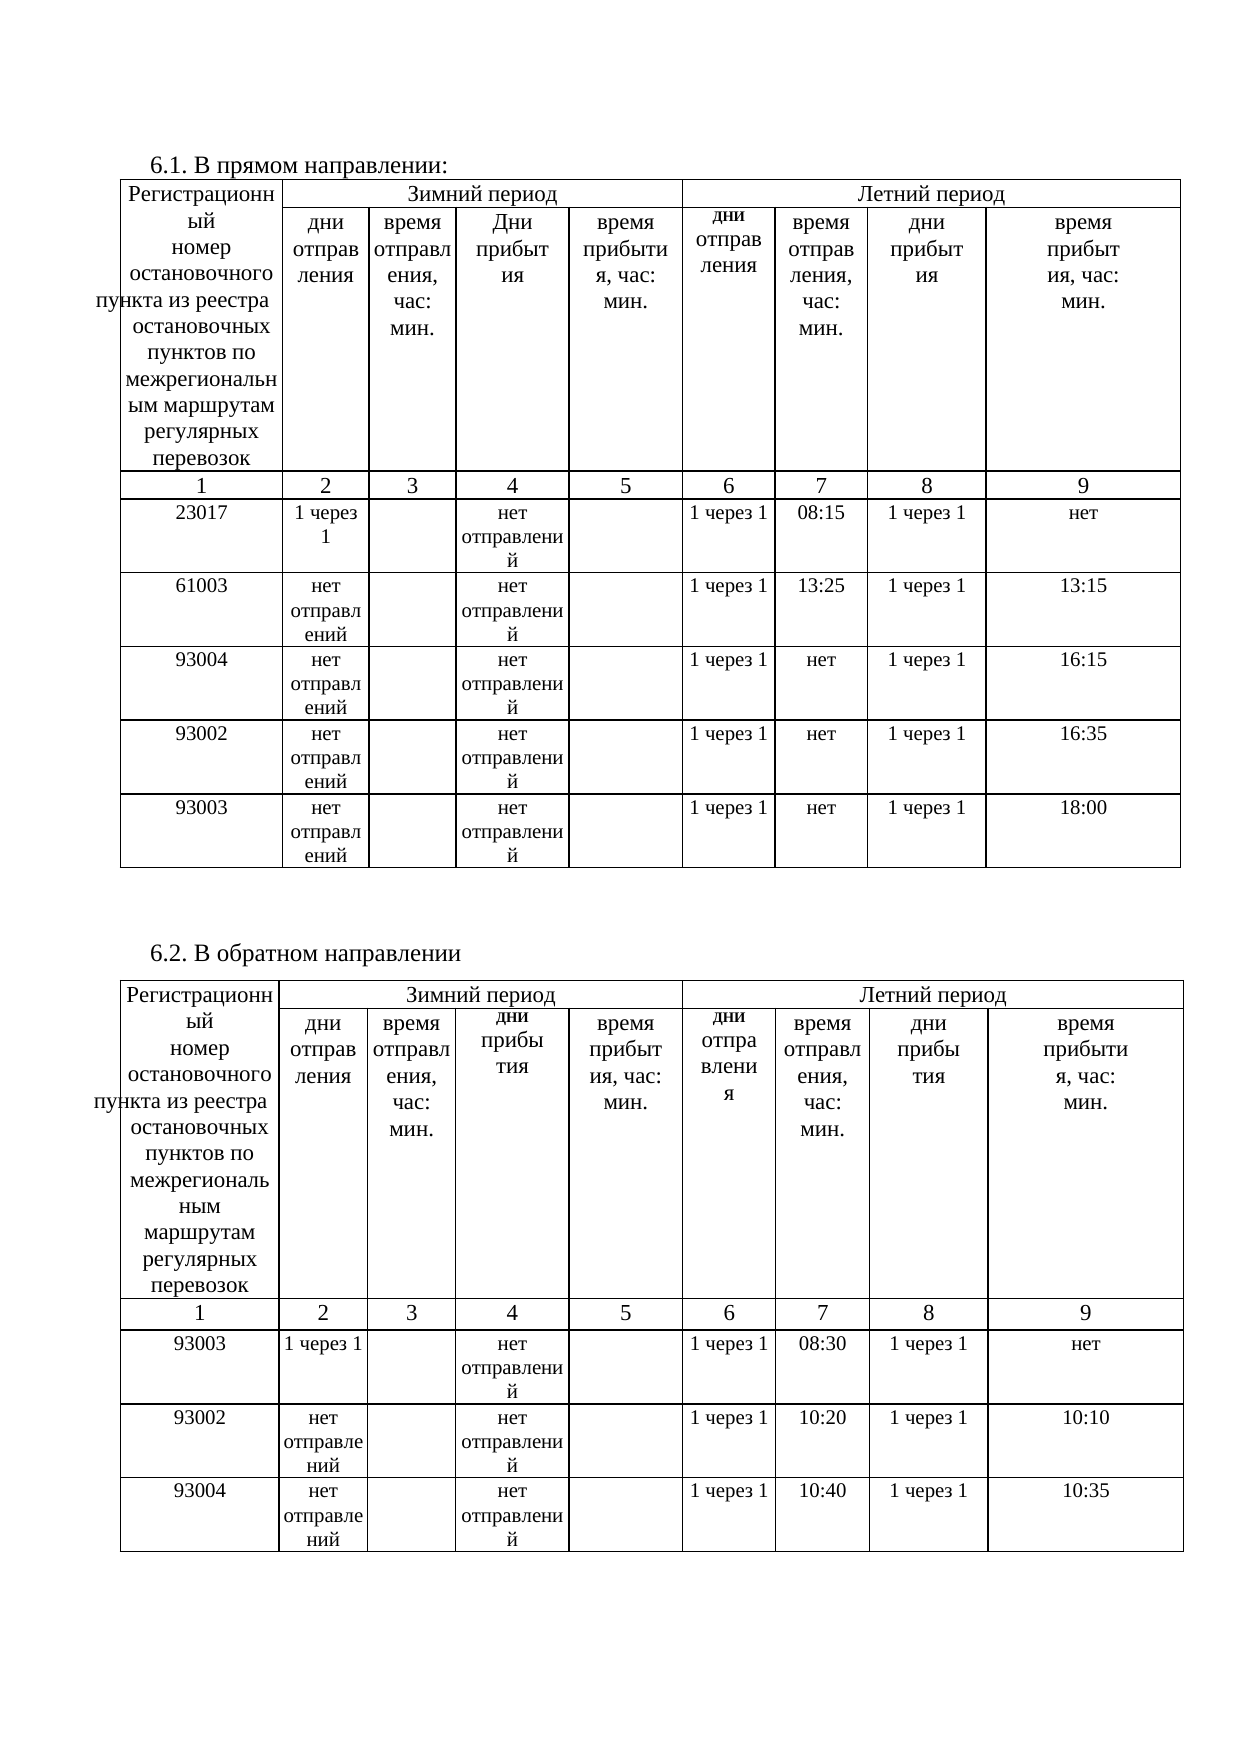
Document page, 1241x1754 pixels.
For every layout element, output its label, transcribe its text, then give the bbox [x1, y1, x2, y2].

table_cell 6 [683, 472, 774, 498]
table_cell 1 через 1 [870, 1405, 987, 1477]
table_cell 8 [870, 1299, 987, 1329]
table_cell нет отправлений [283, 721, 368, 793]
table_cell 16:15 [987, 647, 1180, 719]
table_cell 4 [457, 472, 568, 498]
table_cell 18:00 [987, 795, 1180, 867]
table_cell нет отправлений [283, 647, 368, 719]
table_cell [368, 1405, 455, 1477]
table_cell нет отправлений [457, 500, 568, 572]
table_cell [370, 647, 455, 719]
table_cell нет [776, 721, 867, 793]
table_cell время прибыт ия, час: мин. [987, 208, 1180, 470]
table_cell 1 через 1 [683, 721, 774, 793]
table_cell время отправл ения, час: мин. [368, 1009, 455, 1297]
table_cell [570, 573, 682, 646]
table_header Зимний период [283, 180, 682, 207]
table_cell 1 через 1 [683, 500, 774, 572]
table_cell [570, 795, 682, 867]
table_cell 10:20 [776, 1405, 869, 1477]
table_cell [370, 721, 455, 793]
table_cell нет отправлений [283, 795, 368, 867]
table_cell 7 [776, 472, 867, 498]
table_header Зимний период [280, 981, 682, 1008]
table_cell 9 [989, 1299, 1183, 1329]
text 6.2. В обратном направлении [150, 938, 1090, 967]
table_cell [570, 1478, 682, 1551]
table_cell 5 [570, 472, 682, 498]
table_cell 8 [868, 472, 985, 498]
table_cell время отправл ения, час: мин. [370, 208, 455, 470]
table_cell нет [776, 795, 867, 867]
table_cell 1 через 1 [870, 1478, 987, 1551]
table_cell нет [989, 1331, 1183, 1403]
table_cell 1 через 1 [283, 500, 368, 572]
table_cell 93002 [121, 721, 282, 793]
table_cell нет отправлений [457, 795, 568, 867]
table_cell [370, 500, 455, 572]
table_cell время прибыти я, час: мин. [989, 1009, 1183, 1297]
table_cell нет [987, 500, 1180, 572]
table_cell 5 [570, 1299, 682, 1329]
table_header Регистрационный номер остановочного пункта из реестра остановочных пунктов по межрегиональным маршрутам регулярных перевозок [121, 180, 282, 470]
table_cell 10:10 [989, 1405, 1183, 1477]
table_cell [570, 500, 682, 572]
table_cell 1 через 1 [868, 795, 985, 867]
table_cell [370, 795, 455, 867]
table_cell время прибыт ия, час: мин. [570, 1009, 682, 1297]
table_cell 1 через 1 [683, 573, 774, 646]
table_cell нет отправлений [456, 1405, 568, 1477]
table_cell 1 [121, 472, 282, 498]
table_cell 93004 [121, 1478, 278, 1551]
table_cell 3 [370, 472, 455, 498]
table_cell нет отправлений [457, 573, 568, 646]
table_cell 10:35 [989, 1478, 1183, 1551]
table_cell 1 через 1 [683, 1478, 775, 1551]
table_cell 61003 [121, 573, 282, 646]
table_cell 23017 [121, 500, 282, 572]
table_cell нет отправлений [457, 721, 568, 793]
table_cell 3 [368, 1299, 455, 1329]
table_cell 1 через 1 [683, 647, 774, 719]
table_cell время отправ ления, час: мин. [776, 208, 867, 470]
table_cell 1 через 1 [870, 1331, 987, 1403]
table_cell 9 [987, 472, 1180, 498]
table_cell ДНИ отправ ления [683, 208, 774, 470]
table_header Регистрационный номер остановочного пункта из реестра остановочных пунктов по межрегиональным маршрутам регулярных перевозок [121, 981, 278, 1297]
table_cell 13:25 [776, 573, 867, 646]
table_cell время прибыти я, час: мин. [570, 208, 682, 470]
table_cell 2 [283, 472, 368, 498]
table_cell 1 [121, 1299, 278, 1329]
table_cell 1 через 1 [683, 1331, 775, 1403]
table_cell дни отправ ления [283, 208, 368, 470]
table_cell 93004 [121, 647, 282, 719]
table_cell [368, 1478, 455, 1551]
table_cell дни прибыт ия [868, 208, 985, 470]
table_cell [570, 1405, 682, 1477]
text 6.1. В прямом направлении: [150, 150, 1090, 179]
table_cell [570, 721, 682, 793]
table_cell 13:15 [987, 573, 1180, 646]
table_cell [570, 1331, 682, 1403]
table_cell [570, 647, 682, 719]
table_cell нет отправлений [283, 573, 368, 646]
table_cell 93003 [121, 1331, 278, 1403]
table_header Летний период [683, 180, 1180, 207]
table_cell время отправл ения, час: мин. [776, 1009, 869, 1297]
table_cell нет отправлений [457, 647, 568, 719]
table_cell [368, 1331, 455, 1403]
table_cell 08:30 [776, 1331, 869, 1403]
table_cell 16:35 [987, 721, 1180, 793]
table_cell 08:15 [776, 500, 867, 572]
table_cell 10:40 [776, 1478, 869, 1551]
table_cell 1 через 1 [868, 573, 985, 646]
table_cell 4 [456, 1299, 568, 1329]
table_cell 7 [776, 1299, 869, 1329]
table_cell 93003 [121, 795, 282, 867]
table_cell 1 через 1 [280, 1331, 367, 1403]
table_cell 1 через 1 [683, 795, 774, 867]
table_header Летний период [683, 981, 1183, 1008]
table_cell 1 через 1 [683, 1405, 775, 1477]
table_cell Дни прибыт ия [457, 208, 568, 470]
table_cell 1 через 1 [868, 500, 985, 572]
table_cell нет отправлений [280, 1405, 367, 1477]
table_cell дни отправ ления [280, 1009, 367, 1297]
table_cell 6 [683, 1299, 775, 1329]
table_cell 2 [280, 1299, 367, 1329]
table_cell ДНИ отпра влени я [683, 1009, 775, 1297]
table_cell 1 через 1 [868, 721, 985, 793]
table_cell нет отправлений [456, 1478, 568, 1551]
table_cell нет отправлений [280, 1478, 367, 1551]
table_cell ДНИ прибы тия [456, 1009, 568, 1297]
table_cell [370, 573, 455, 646]
table_cell нет [776, 647, 867, 719]
table_cell дни прибы тия [870, 1009, 987, 1297]
table_cell нет отправлений [456, 1331, 568, 1403]
table_cell 93002 [121, 1405, 278, 1477]
table_cell 1 через 1 [868, 647, 985, 719]
